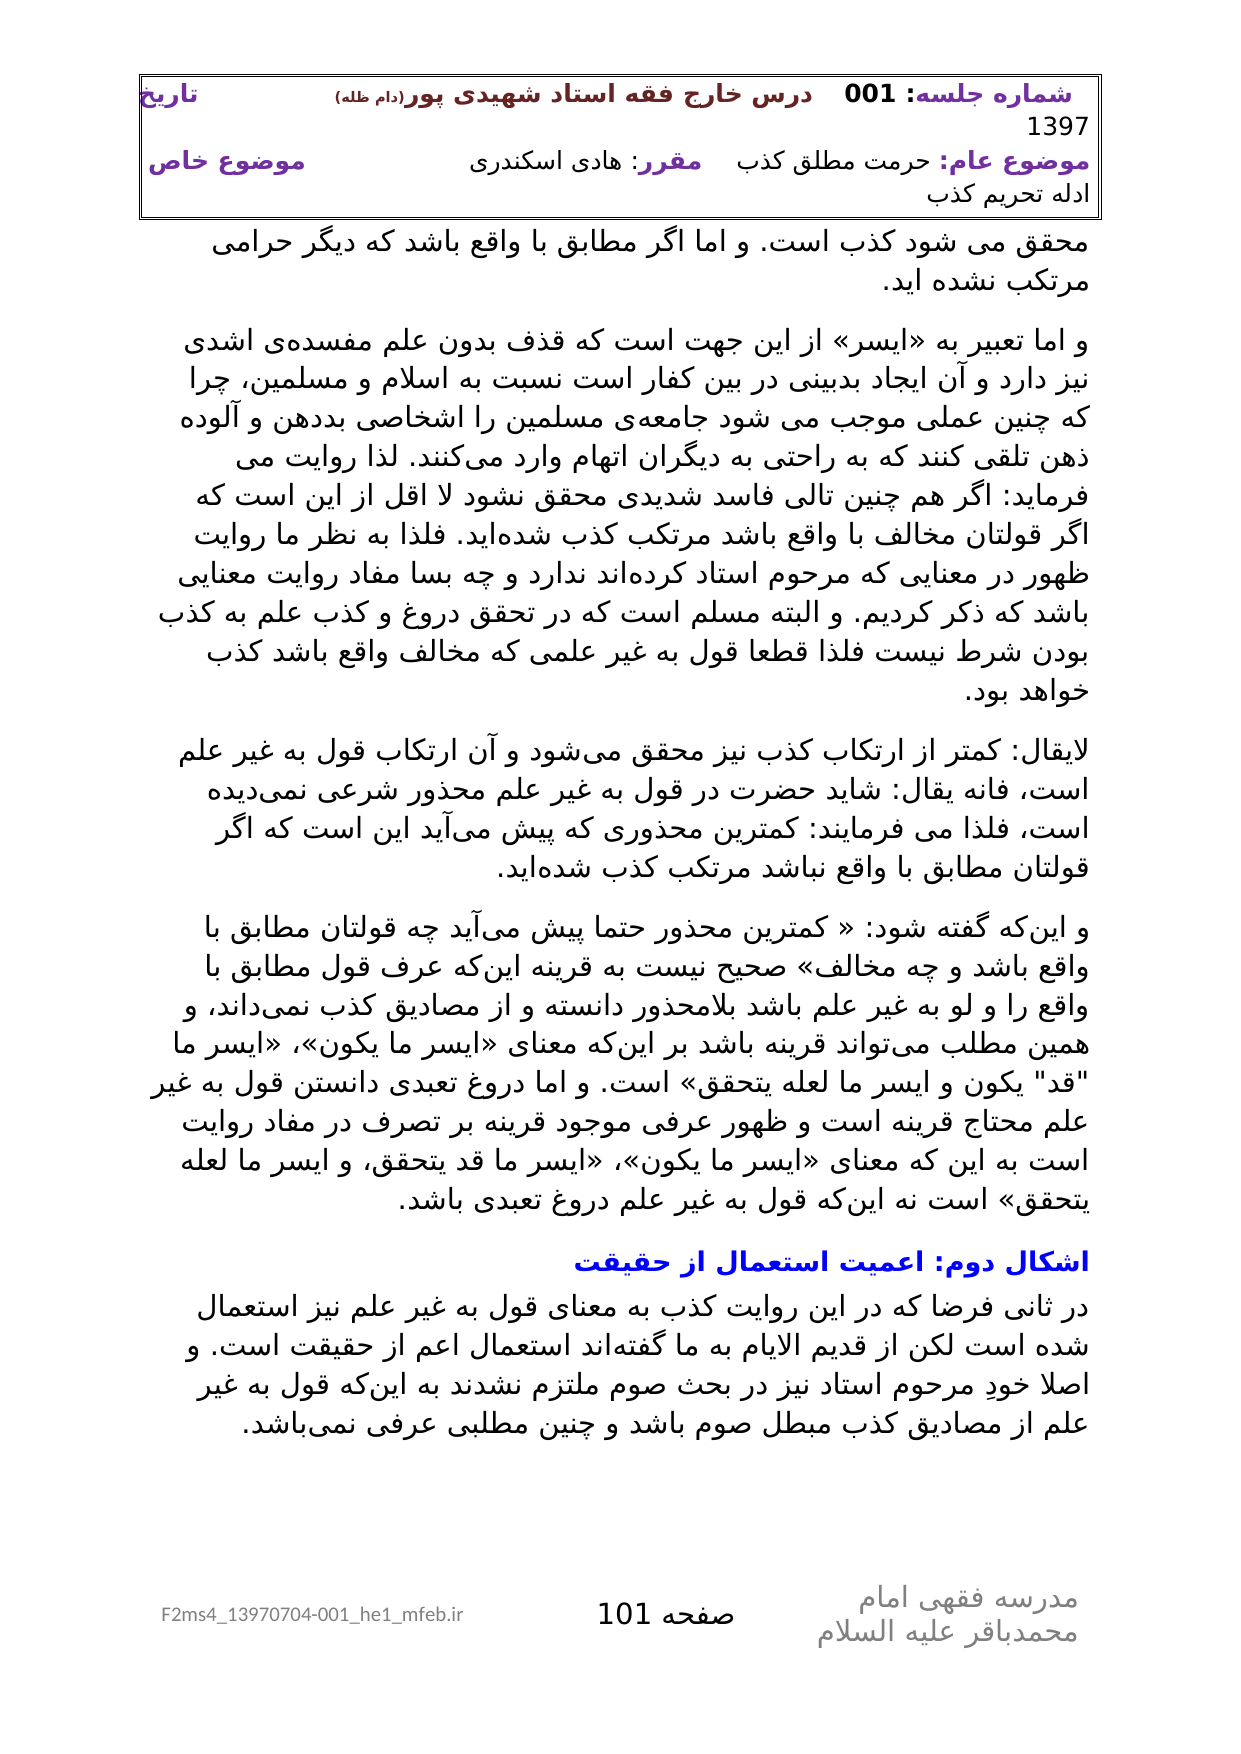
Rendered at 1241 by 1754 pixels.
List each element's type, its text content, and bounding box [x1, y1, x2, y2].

text و این‌که گفته شود: « کمترین محذور حتما پیش می‌آید چه قولتان مطابق با واقع باشد و چه مخالف» صحیح نیست به قرینه این‌که عرف قول مطابق با واقع را و لو به غیر علم باشد بلامحذور دانسته و از مصادیق کذب نمی‌داند، و همین مطلب می‌تواند قرینه باشد بر این‌که معنای «ایسر ما یکون»، «ایسر ما "قد" یکون و ایسر ما لعله یتحقق» است. و اما دروغ تعبدی دانستن قول به غیر علم محتاج قرینه است و ظهور عرفی موجود قرینه بر تصرف در مفاد روایت است به این که معنای «ایسر ما یکون»، «ایسر ما قد یتحقق، و ایسر ما لعله یتحقق» است نه این‌که قول به غیر علم دروغ تعبدی باشد. [150, 910, 1090, 1217]
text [150, 224, 1090, 297]
subtitle اشکال دوم: اعمیت استعمال از حقیقت [150, 1247, 1090, 1278]
text در ثانی فرضا که در این روایت کذب به معنای قول به غیر علم نیز استعمال شده است لکن از قدیم الایام به ما گفته‌اند استعمال اعم از حقیقت است. و اصلا خودِ مرحوم استاد نیز در بحث صوم ملتزم نشدند به این‌که قول به غیر علم از مصادیق کذب مبطل صوم باشد و چنین مطلبی عرفی نمی‌باشد. [150, 1289, 1090, 1440]
text و اما تعبیر به «ایسر» از این جهت است که قذف بدون علم مفسده‌ی اشدی نیز دارد و آن ایجاد بدبینی در بین کفار است نسبت به اسلام و مسلمین، چرا که چنین عملی موجب می شود جامعه‌ی مسلمین را اشخاصی بددهن و آلوده ذهن تلقی کنند که به راحتی به دیگران اتهام وارد می‌کنند. لذا روایت می فرماید: اگر هم چنین تالی فاسد شدیدی محقق نشود لا اقل از این است که اگر قولتان مخالف با واقع باشد مرتکب کذب شده‌اید. فلذا به نظر ما روایت ظهور در معنایی که مرحوم استاد کرده‌اند ندارد و چه بسا مفاد روایت معنایی باشد که ذکر کردیم. و البته مسلم است که در تحقق دروغ و کذب علم به کذب بودن شرط نیست فلذا قطعا قول به غیر علمی که مخالف واقع باشد کذب خواهد بود. [150, 323, 1090, 707]
text لایقال: کمتر از ارتکاب کذب نیز محقق می‌شود و آن ارتکاب قول به غیر علم است، فانه یقال: شاید حضرت در قول به غیر علم محذور شرعی نمی‌دیده است، فلذا می فرمایند: کمترین محذوری که پیش می‌آید این است که اگر قولتان مطابق با واقع نباشد مرتکب کذب شده‌اید. [150, 733, 1090, 884]
